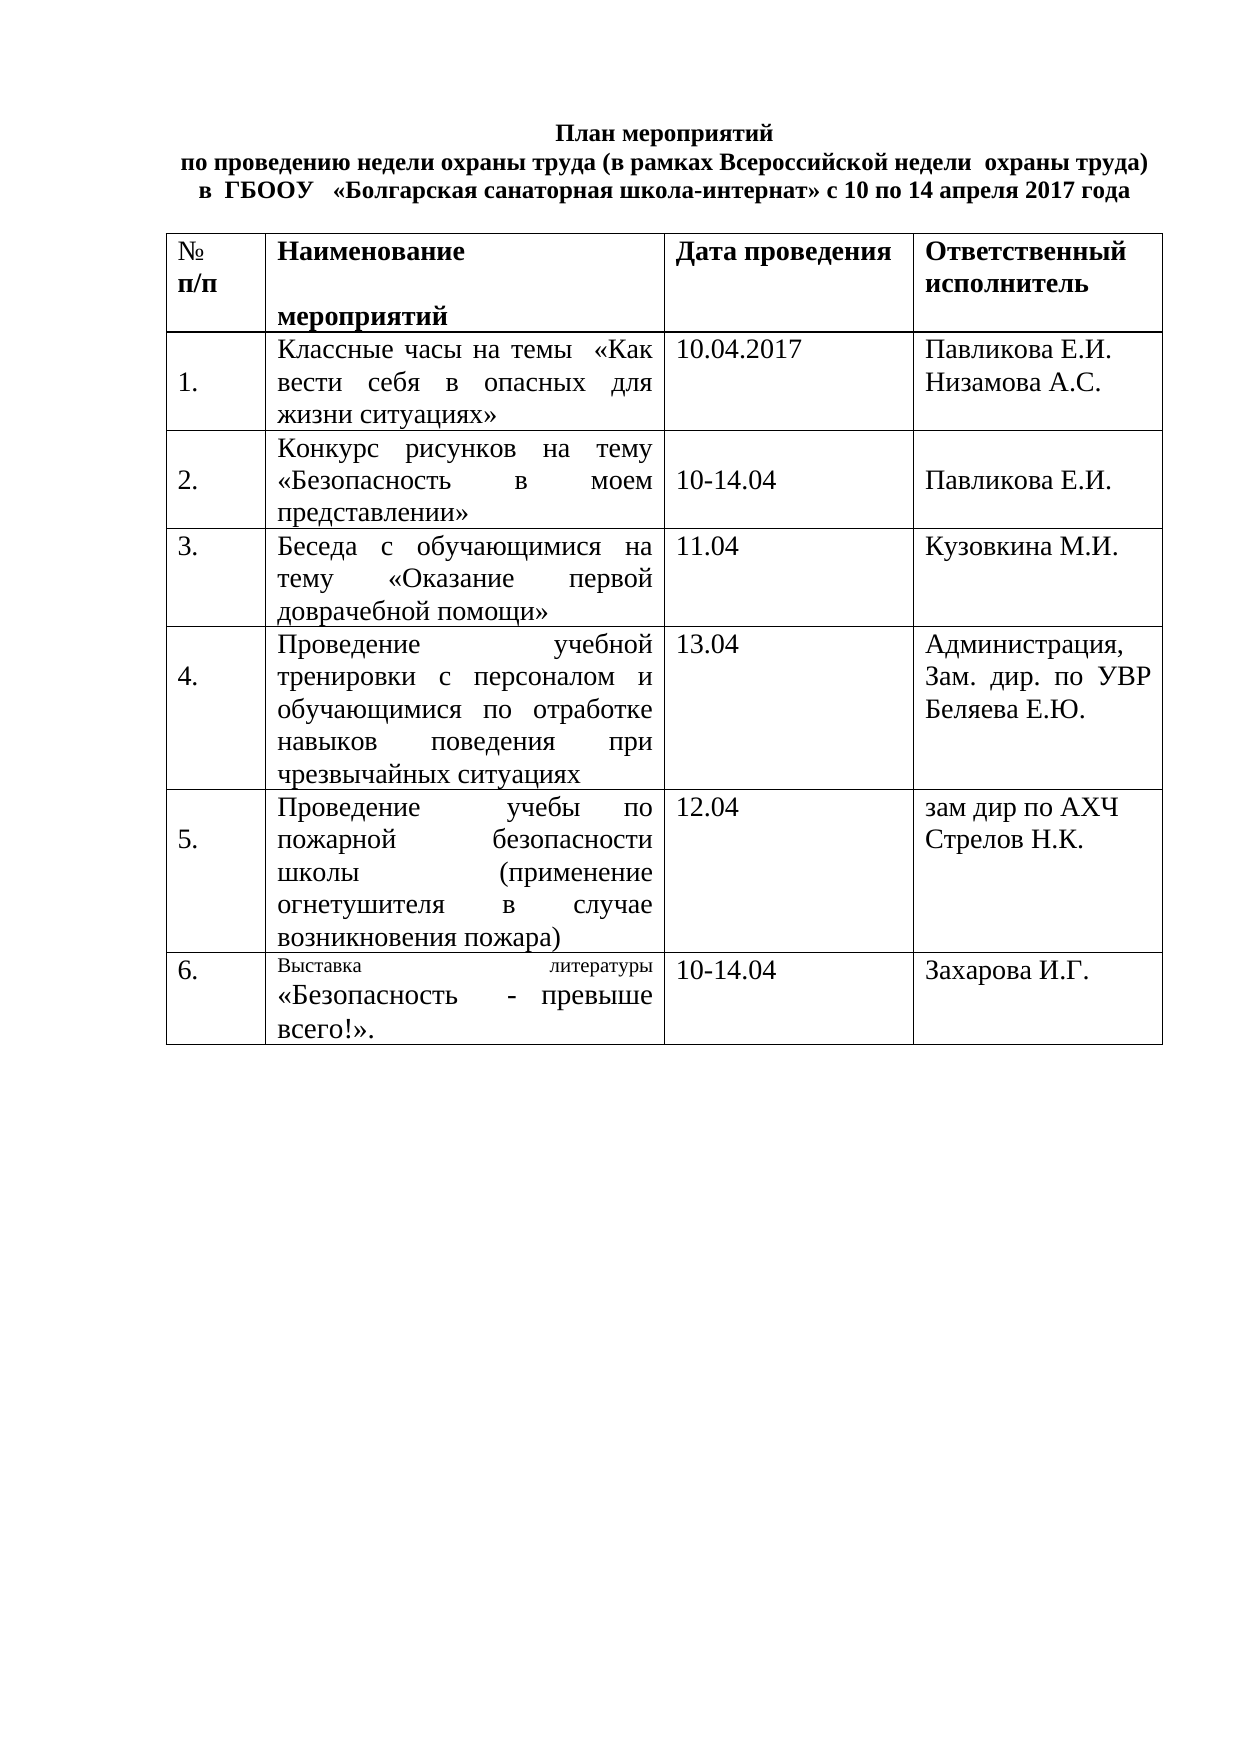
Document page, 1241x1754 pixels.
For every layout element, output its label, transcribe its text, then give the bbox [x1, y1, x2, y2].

table_cell Конкурс рисунков на тему «Безопасность в моем представлении» [266, 431, 664, 528]
table_cell 3. [167, 529, 265, 626]
table_header Наименование мероприятий [266, 234, 664, 331]
table_cell Классные часы на темы «Как вести себя в опасных для жизни ситуациях» [266, 333, 664, 429]
table_cell 1. [167, 333, 265, 429]
table_cell Проведение учебной тренировки с персоналом и обучающимися по отработке навыков поведения при чрезвычайных ситуациях [266, 627, 664, 789]
table_cell 6. [167, 953, 265, 1044]
table_cell 10.04.2017 [665, 333, 913, 429]
table_cell Павликова Е.И. [914, 431, 1162, 528]
table_cell 2. [167, 431, 265, 528]
text по проведению недели охраны труда (в рамках Всероссийской недели охраны труда) в ГБООУ «Болгарская санаторная школа-интернат» с 10 по 14 апреля 2017 года [177, 147, 1152, 204]
table_cell Выставка литературы «Безопасность - превыше всего!». [266, 953, 664, 1044]
table_cell 11.04 [665, 529, 913, 626]
table_header Ответственный исполнитель [914, 234, 1162, 331]
table_cell 5. [167, 790, 265, 952]
table_cell Беседа с обучающимися на тему «Оказание первой доврачебной помощи» [266, 529, 664, 626]
table_cell Проведение учебы по пожарной безопасности школы (применение огнетушителя в случае возникновения пожара) [266, 790, 664, 952]
table_cell Администрация, Зам. дир. по УВР Беляева Е.Ю. [914, 627, 1162, 789]
table_cell Кузовкина М.И. [914, 529, 1162, 626]
table_cell Павликова Е.И. Низамова А.С. [914, 333, 1162, 429]
table_cell 10-14.04 [665, 953, 913, 1044]
table_cell Захарова И.Г. [914, 953, 1162, 1044]
table_header № п/п [167, 234, 265, 331]
table_cell 12.04 [665, 790, 913, 952]
table_cell зам дир по АХЧ Стрелов Н.К. [914, 790, 1162, 952]
table_cell 4. [167, 627, 265, 789]
text План мероприятий [177, 118, 1152, 147]
table_header Дата проведения [665, 234, 913, 331]
table_cell 13.04 [665, 627, 913, 789]
table_cell 10-14.04 [665, 431, 913, 528]
